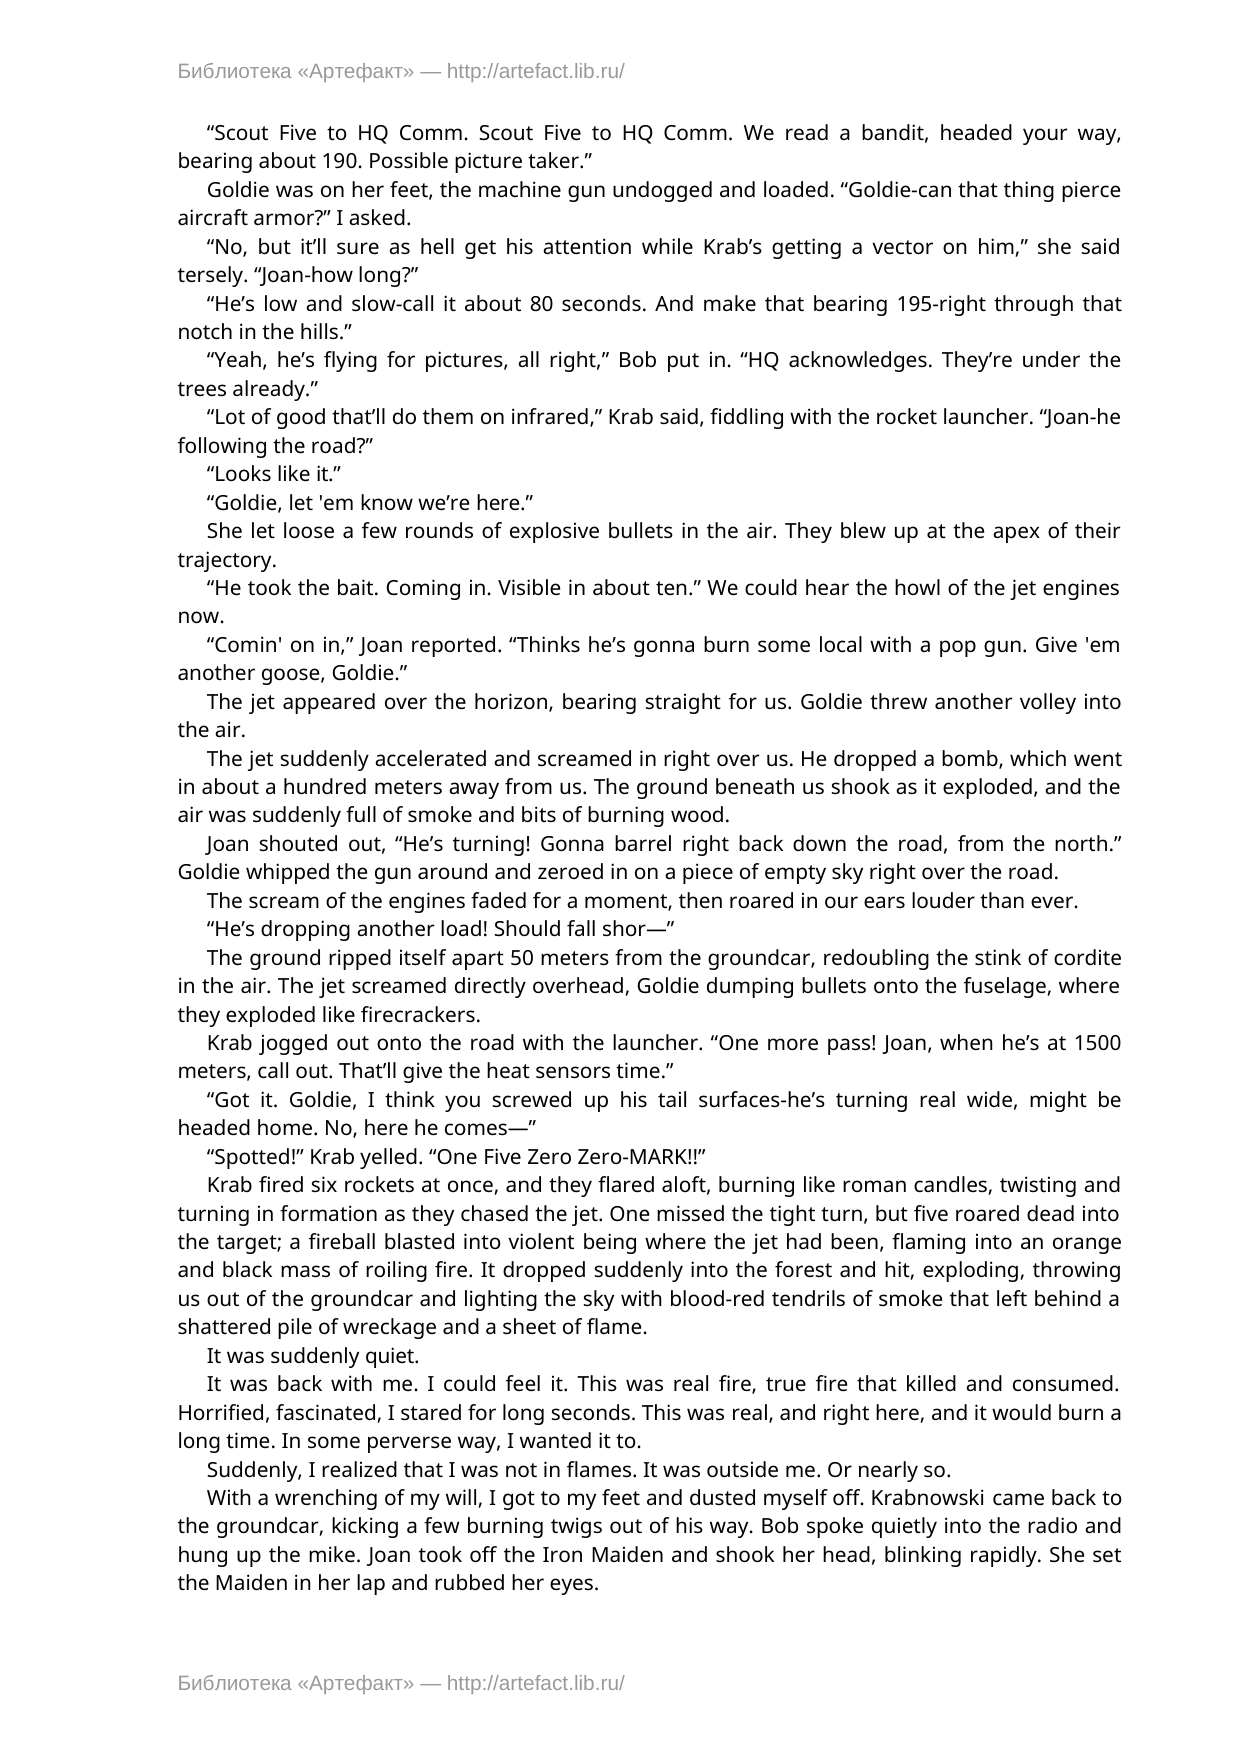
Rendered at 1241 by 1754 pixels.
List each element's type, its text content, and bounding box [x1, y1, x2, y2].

text Krab jogged out onto the road with the launcher. “One more pass! Joan, when he’s at 1500 meters, call out. That’ll give the heat sensors time.” [177, 1028, 1122, 1085]
text Goldie was on her feet, the machine gun undogged and loaded. “Goldie-can that thing pierce aircraft armor?” I asked. [177, 175, 1122, 232]
text With a wrenching of my will, I got to my feet and dusted myself off. Krabnowski came back to the groundcar, kicking a few burning twigs out of his way. Bob spoke quietly into the radio and hung up the mike. Joan took off the Iron Maiden and shook her head, blinking rapidly. She set the Maiden in her lap and rubbed her eyes. [177, 1483, 1122, 1597]
text The scream of the engines faded for a moment, then roared in our ears louder than ever. [177, 886, 1122, 914]
text It was back with me. I could feel it. This was real fire, true fire that killed and consumed. Horrified, fascinated, I stared for long seconds. This was real, and right here, and it would burn a long time. In some perverse way, I wanted it to. [177, 1369, 1122, 1455]
text “He’s dropping another load! Should fall shor—” [177, 914, 1122, 943]
text Suddenly, I realized that I was not in flames. It was outside me. Or nearly so. [177, 1455, 1122, 1483]
text “Spotted!” Krab yelled. “One Five Zero Zero-MARK!!” [177, 1142, 1122, 1170]
text “No, but it’ll sure as hell get his attention while Krab’s getting a vector on him,” she said tersely. “Joan-how long?” [177, 232, 1122, 289]
text The ground ripped itself apart 50 meters from the groundcar, redoubling the stink of cordite in the air. The jet screamed directly overhead, Goldie dumping bullets onto the fuselage, where they exploded like firecrackers. [177, 943, 1122, 1028]
text “Yeah, he’s flying for pictures, all right,” Bob put in. “HQ acknowledges. They’re under the trees already.” [177, 346, 1122, 402]
text “He took the bait. Coming in. Visible in about ten.” We could hear the howl of the jet engines now. [177, 573, 1122, 630]
text “Lot of good that’ll do them on infrared,” Krab said, fiddling with the rocket launcher. “Joan-he following the road?” [177, 402, 1122, 459]
text “Scout Five to HQ Comm. Scout Five to HQ Comm. We read a bandit, headed your way, bearing about 190. Possible picture taker.” [177, 118, 1122, 175]
text The jet suddenly accelerated and screamed in right over us. He dropped a bomb, which went in about a hundred meters away from us. The ground beneath us shook as it exploded, and the air was suddenly full of smoke and bits of burning wood. [177, 744, 1122, 829]
text “Comin' on in,” Joan reported. “Thinks he’s gonna burn some local with a pop gun. Give 'em another goose, Goldie.” [177, 630, 1122, 687]
text It was suddenly quiet. [177, 1341, 1122, 1369]
text “Looks like it.” [177, 459, 1122, 488]
text “Got it. Goldie, I think you screwed up his tail surfaces-he’s turning real wide, might be headed home. No, here he comes—” [177, 1085, 1122, 1142]
text Joan shouted out, “He’s turning! Gonna barrel right back down the road, from the north.” Goldie whipped the gun around and zeroed in on a piece of empty sky right over the road. [177, 829, 1122, 886]
text The jet appeared over the horizon, bearing straight for us. Goldie threw another volley into the air. [177, 687, 1122, 744]
text “He’s low and slow-call it about 80 seconds. And make that bearing 195-right through that notch in the hills.” [177, 289, 1122, 346]
text Krab fired six rockets at once, and they flared aloft, burning like roman candles, twisting and turning in formation as they chased the jet. One missed the tight turn, but five roared dead into the target; a fireball blasted into violent being where the jet had been, flaming into an orange and black mass of roiling fire. It dropped suddenly into the forest and hit, exploding, throwing us out of the groundcar and lighting the sky with blood-red tendrils of smoke that left behind a shattered pile of wreckage and a sheet of flame. [177, 1170, 1122, 1341]
text “Goldie, let 'em know we’re here.” [177, 488, 1122, 516]
text She let loose a few rounds of explosive bullets in the air. They blew up at the apex of their trajectory. [177, 516, 1122, 573]
